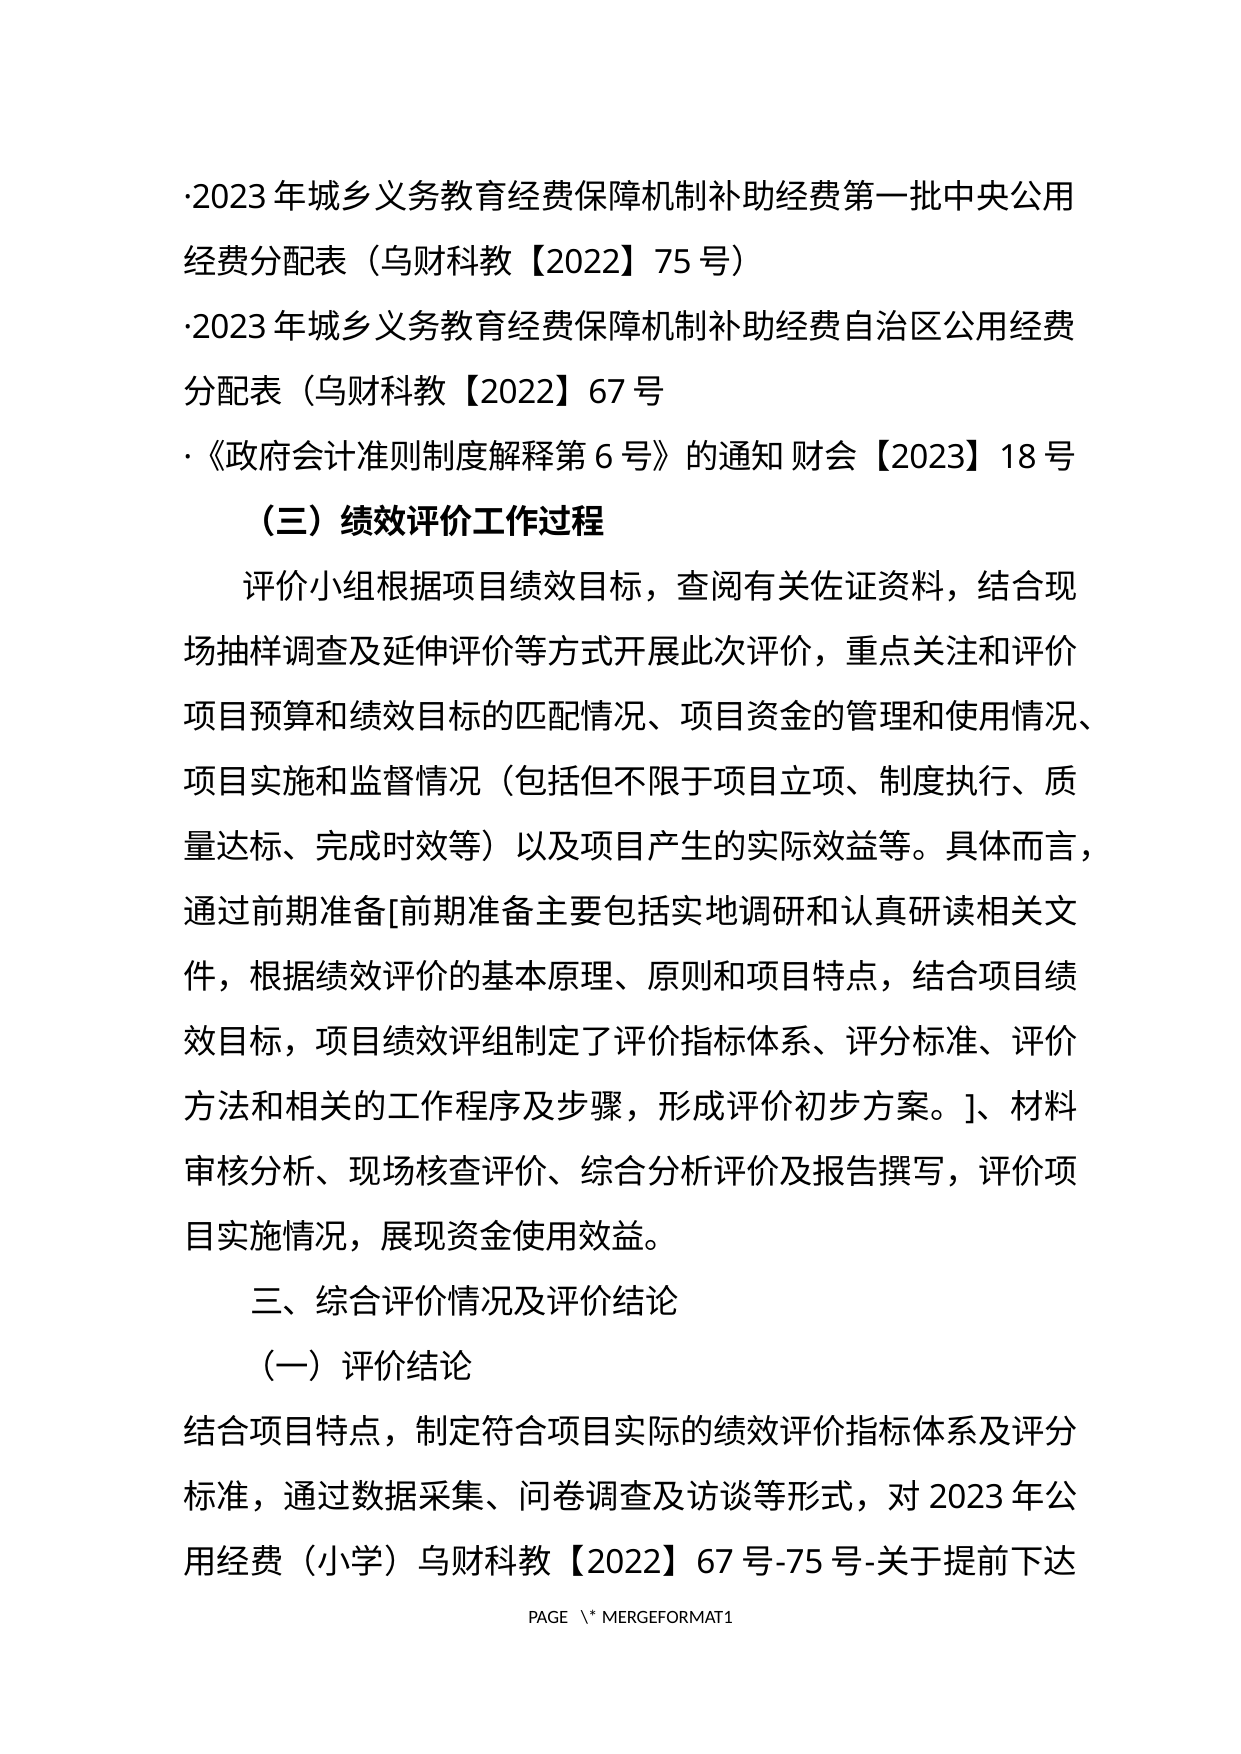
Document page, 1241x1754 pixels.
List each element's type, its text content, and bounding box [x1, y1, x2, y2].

text 三、综合评价情况及评价结论 [183, 1267, 1078, 1332]
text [183, 1332, 1078, 1592]
text 评价小组根据项目绩效目标，查阅有关佐证资料，结合现场抽样调查及延伸评价等方式开展此次评价，重点关注和评价项目预算和绩效目标的匹配情况、项目资金的管理和使用情况、项目实施和监督情况（包括但不限于项目立项、制度执行、质量达标、完成时效等）以及项目产生的实际效益等。具体而言，通过前期准备[前期准备主要包括实地调研和认真研读相关文件，根据绩效评价的基本原理、原则和项目特点，结合项目绩效目标，项目绩效评组制定了评价指标体系、评分标准、评价方法和相关的工作程序及步骤，形成评价初步方案。]、材料审核分析、现场核查评价、综合分析评价及报告撰写，评价项目实施情况，展现资金使用效益。 [183, 552, 1078, 1267]
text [183, 162, 1078, 487]
text （三）绩效评价工作过程 [183, 487, 1078, 552]
